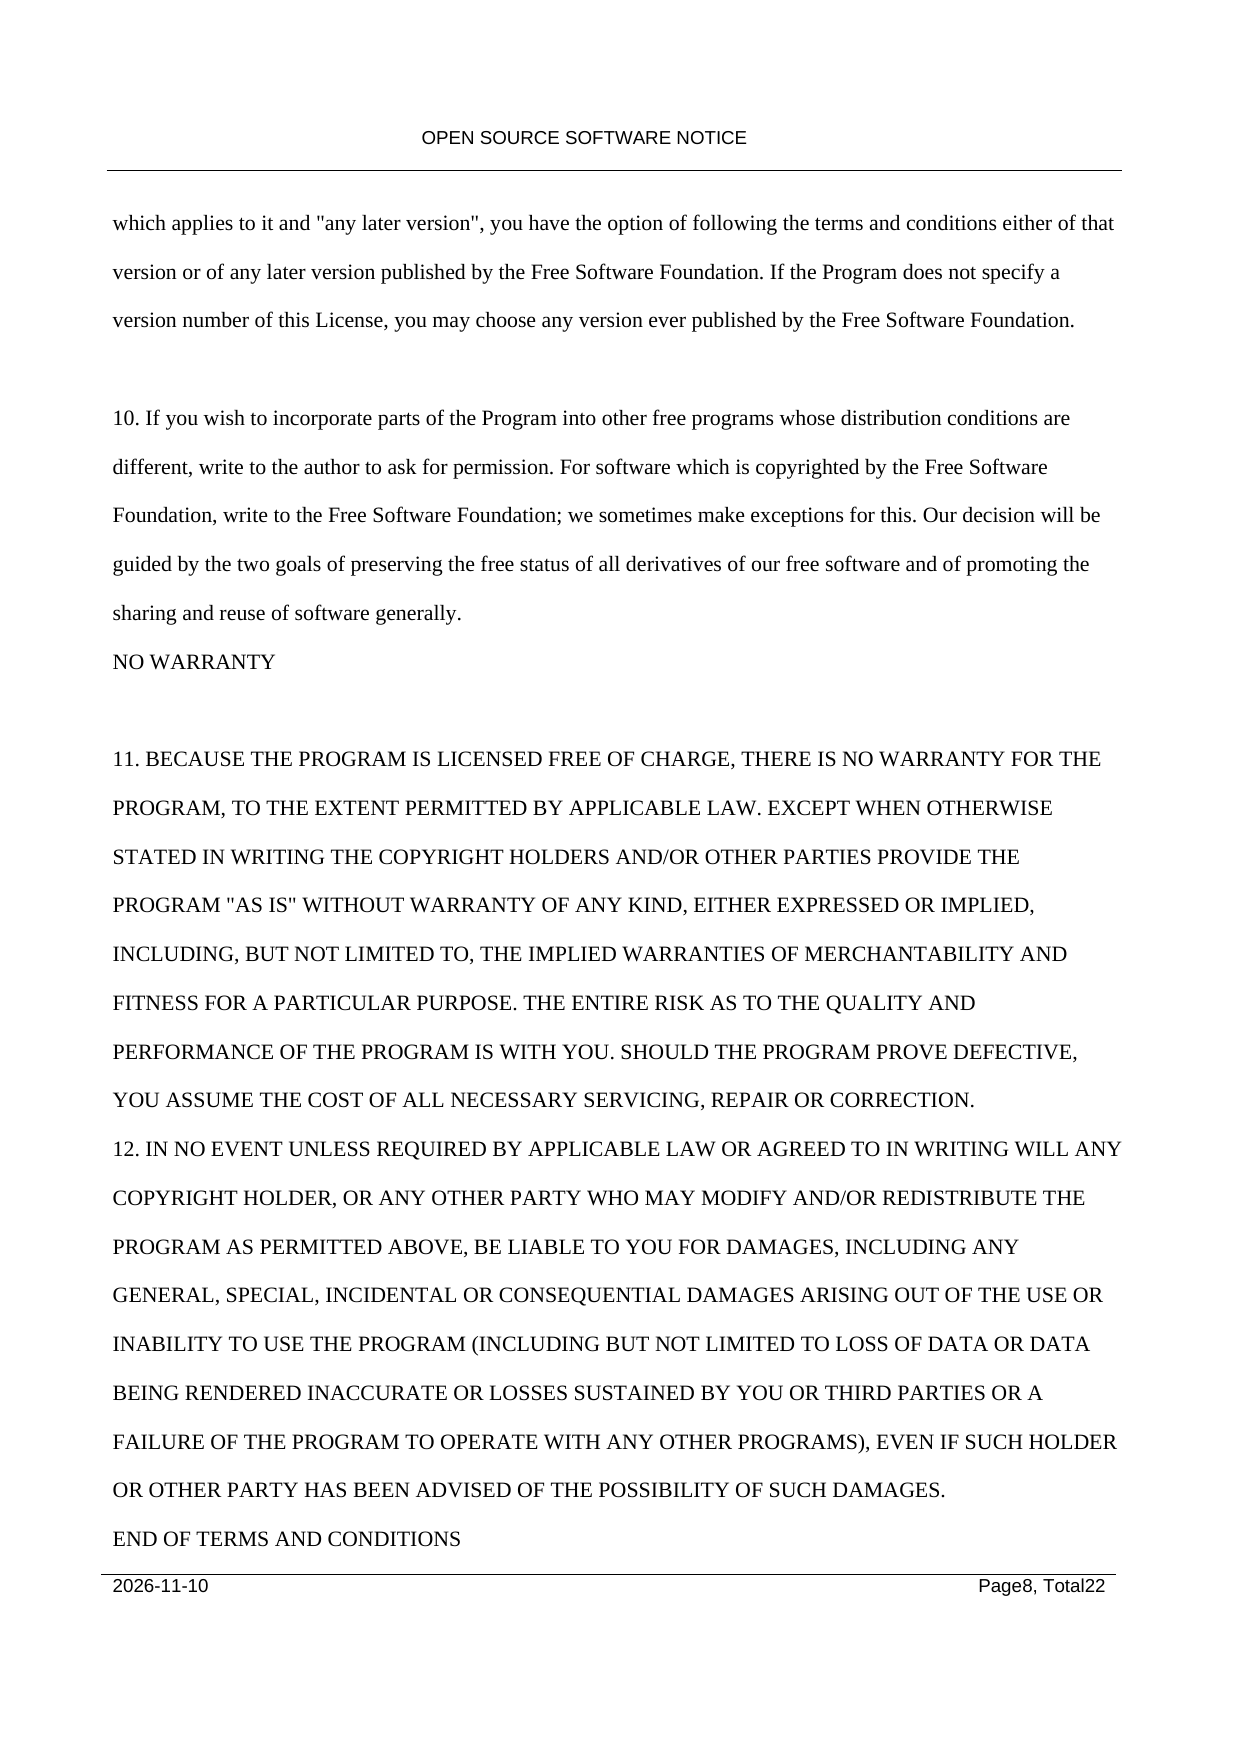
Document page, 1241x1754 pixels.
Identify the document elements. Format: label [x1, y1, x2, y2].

text [112, 206, 1128, 1555]
